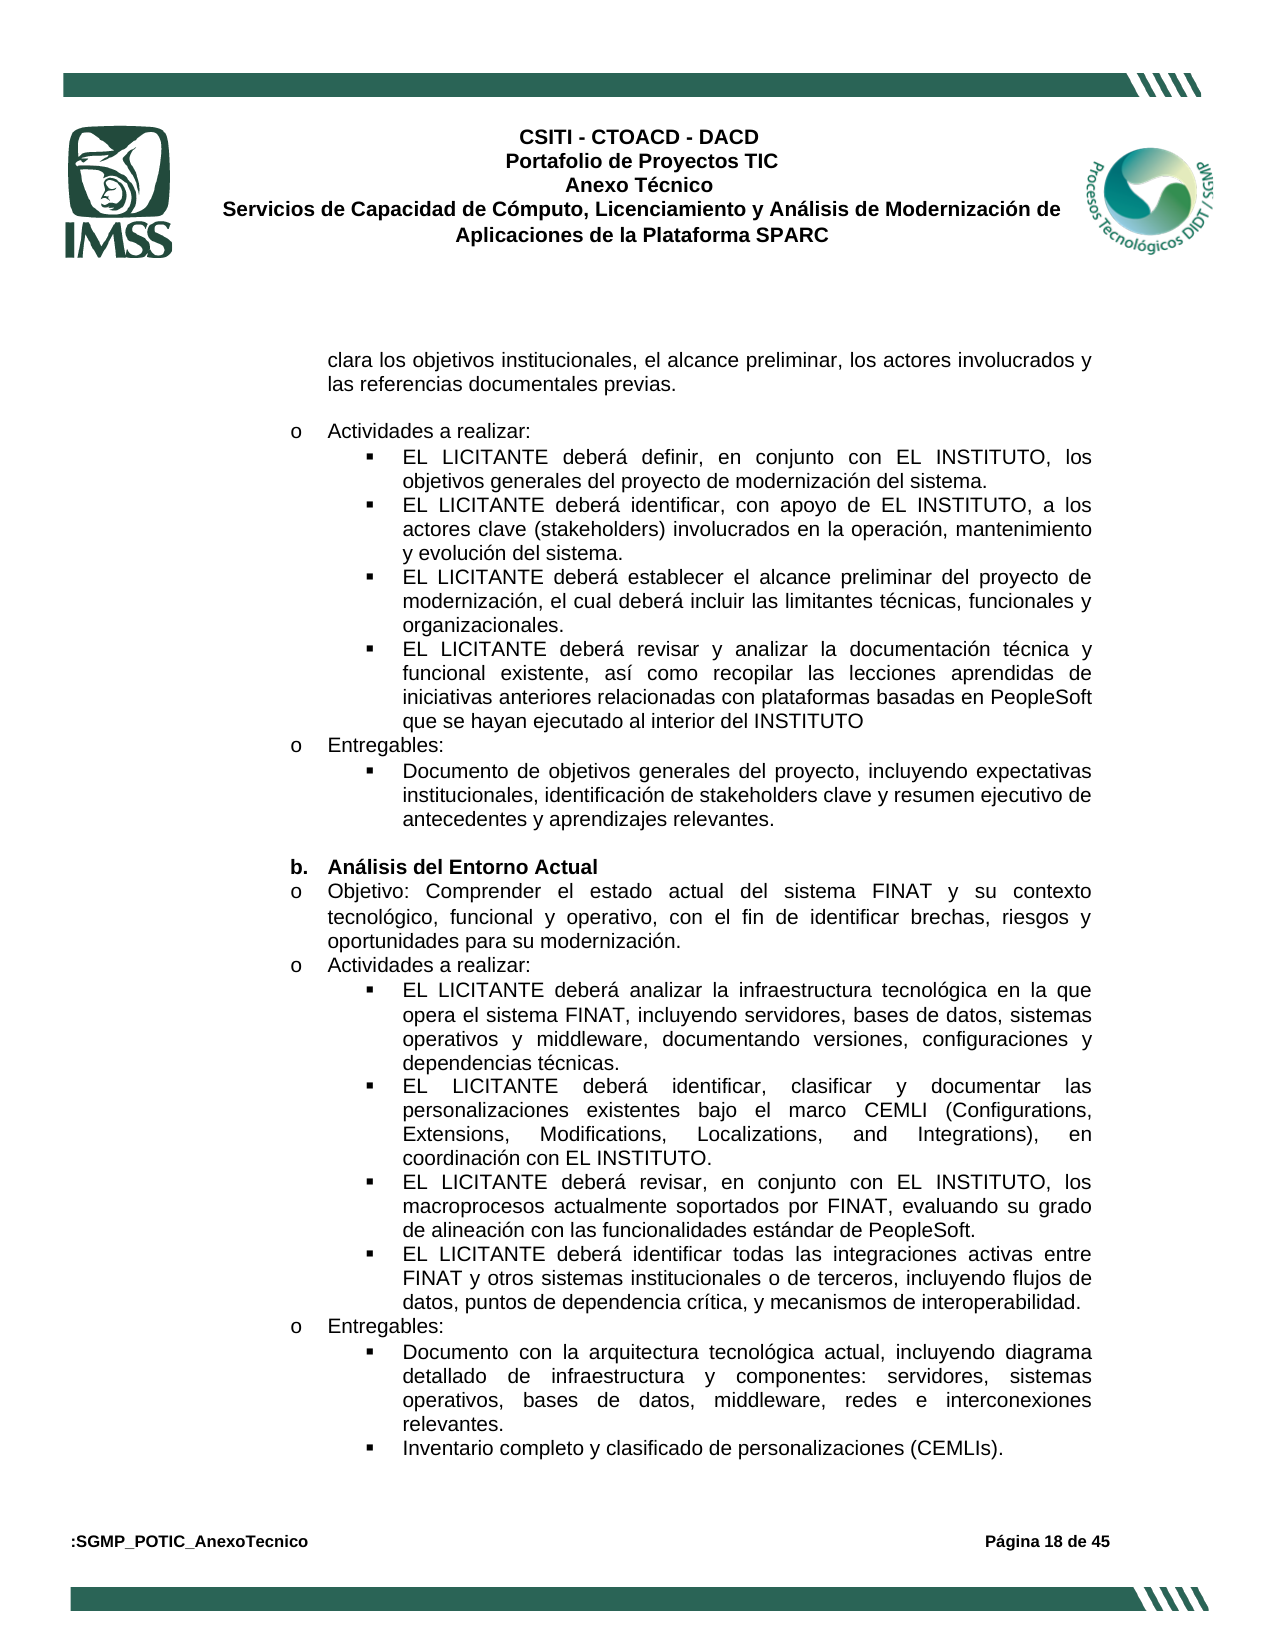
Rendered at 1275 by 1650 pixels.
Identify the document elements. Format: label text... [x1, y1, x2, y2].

list Actividades a realizar: [290, 952, 1093, 978]
list EL LICITANTE deberá definir, en conjunto con EL INSTITUTO, los objetivos generales del proyecto de modernización del sistema. [365, 445, 1093, 493]
list Documento con la arquitectura tecnológica actual, incluyendo diagrama detallado de infraestructura y componentes: servidores, sistemas operativos, bases de datos, middleware, redes e interconexiones relevantes. [365, 1340, 1093, 1436]
list EL LICITANTE deberá revisar, en conjunto con EL INSTITUTO, los macroprocesos actualmente soportados por FINAT, evaluando su grado de alineación con las funcionalidades estándar de PeopleSoft. [365, 1170, 1093, 1242]
list Inventario completo y clasificado de personalizaciones (CEMLIs). [365, 1436, 1093, 1460]
list EL LICITANTE deberá analizar la infraestructura tecnológica en la que opera el sistema FINAT, incluyendo servidores, bases de datos, sistemas operativos y middleware, documentando versiones, configuraciones y dependencias técnicas. [365, 978, 1093, 1074]
list Entregables: [290, 1314, 1093, 1340]
picture [1084, 145, 1213, 254]
list Actividades a realizar: [290, 419, 1093, 445]
list Análisis del Entorno Actual [290, 855, 1093, 879]
list EL LICITANTE deberá identificar todas las integraciones activas entre FINAT y otros sistemas institucionales o de terceros, incluyendo flujos de datos, puntos de dependencia crítica, y mecanismos de interoperabilidad. [365, 1242, 1093, 1314]
picture [63, 124, 173, 258]
picture [63, 73, 1202, 97]
list EL LICITANTE deberá identificar, con apoyo de EL INSTITUTO, a los actores clave (stakeholders) involucrados en la operación, mantenimiento y evolución del sistema. [365, 493, 1093, 565]
list EL LICITANTE deberá revisar y analizar la documentación técnica y funcional existente, así como recopilar las lecciones aprendidas de iniciativas anteriores relacionadas con plataformas basadas en PeopleSoft que se hayan ejecutado al interior del INSTITUTO [365, 637, 1093, 733]
list Documento de objetivos generales del proyecto, incluyendo expectativas institucionales, identificación de stakeholders clave y resumen ejecutivo de antecedentes y aprendizajes relevantes. [365, 759, 1093, 831]
picture [70, 1587, 1209, 1611]
list EL LICITANTE deberá establecer el alcance preliminar del proyecto de modernización, el cual deberá incluir las limitantes técnicas, funcionales y organizacionales. [365, 565, 1093, 637]
list Entregables: [290, 733, 1093, 759]
list Objetivo: Comprender el estado actual del sistema FINAT y su contexto tecnológico, funcional y operativo, con el fin de identificar brechas, riesgos y oportunidades para su modernización. [290, 879, 1093, 952]
list EL LICITANTE deberá identificar, clasificar y documentar las personalizaciones existentes bajo el marco CEMLI (Configurations, Extensions, Modifications, Localizations, and Integrations), en coordinación con EL INSTITUTO. [365, 1074, 1093, 1170]
